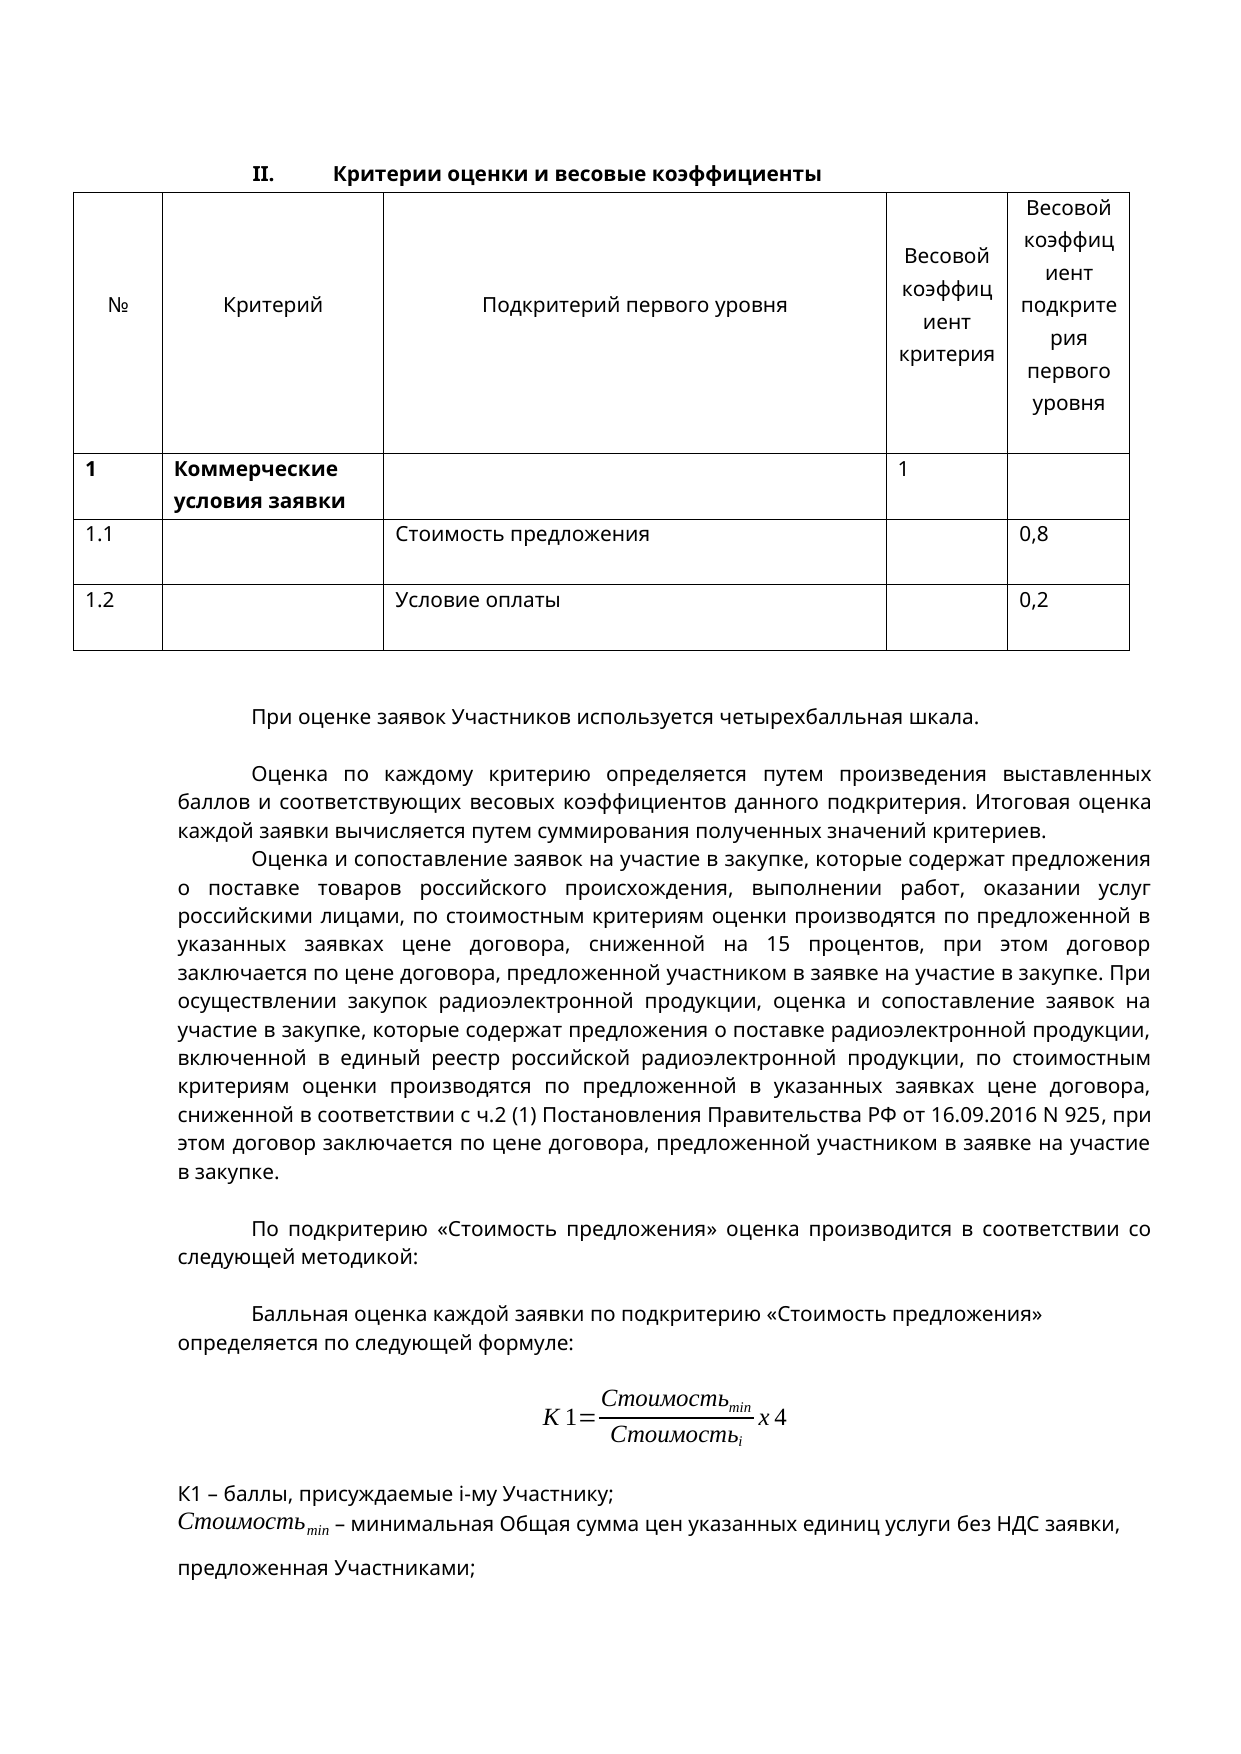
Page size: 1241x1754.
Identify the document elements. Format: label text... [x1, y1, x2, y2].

table_cell [384, 454, 886, 518]
text Оценка по каждому критерию определяется путем произведения выставленных баллов и соответствующих весовых коэффициентов данного подкритерия. Итоговая оценка каждой заявки вычисляется путем суммирования полученных значений критериев. [177, 759, 1152, 844]
table_cell 1.2 [74, 585, 162, 650]
table_cell Стоимость предложения [384, 520, 886, 584]
table_cell [1008, 454, 1129, 518]
table_cell 0,2 [1008, 585, 1129, 650]
text – минимальная Общая сумма цен указанных единиц услуги без НДС заявки, предложенная Участниками; [177, 1508, 1152, 1582]
table_header Весовой коэффициент подкритерия первого уровня [1008, 193, 1129, 453]
table_cell [163, 520, 383, 584]
table_cell Коммерческие условия заявки [163, 454, 383, 518]
text По подкритерию «Стоимость предложения» оценка производится в соответствии со следующей методикой: [177, 1214, 1152, 1271]
table_cell Условие оплаты [384, 585, 886, 650]
table_header Критерий [163, 193, 383, 453]
table_cell [887, 520, 1007, 584]
table_cell [887, 585, 1007, 650]
text При оценке заявок Участников используется четырехбалльная шкала. [177, 702, 1152, 730]
table_header Подкритерий первого уровня [384, 193, 886, 453]
text К1 – баллы, присуждаемые i-му Участнику; [177, 1479, 1152, 1508]
list Критерии оценки и весовые коэффициенты [252, 159, 1152, 187]
table_cell 1 [887, 454, 1007, 518]
table_cell 1 [74, 454, 162, 518]
table_header № [74, 193, 162, 453]
table_cell 0,8 [1008, 520, 1129, 584]
table_cell 1.1 [74, 520, 162, 584]
text Оценка и сопоставление заявок на участие в закупке, которые содержат предложения о поставке товаров российского происхождения, выполнении работ, оказании услуг российскими лицами, по стоимостным критериям оценки производятся по предложенной в указанных заявках цене договора, сниженной на 15 процентов, при этом договор заключается по цене договора, предложенной участником в заявке на участие в закупке. При осуществлении закупок радиоэлектронной продукции, оценка и сопоставление заявок на участие в закупке, которые содержат предложения о поставке радиоэлектронной продукции, включенной в единый реестр российской радиоэлектронной продукции, по стоимостным критериям оценки производятся по предложенной в указанных заявках цене договора, сниженной в соответствии с ч.2 (1) Постановления Правительства РФ от 16.09.2016 N 925, при этом договор заключается по цене договора, предложенной участником в заявке на участие в закупке. [177, 844, 1152, 1185]
text Балльная оценка каждой заявки по подкритерию «Стоимость предложения» определяется по следующей формуле: [177, 1299, 1152, 1356]
table_header Весовой коэффициент критерия [887, 193, 1007, 453]
table_cell [163, 585, 383, 650]
